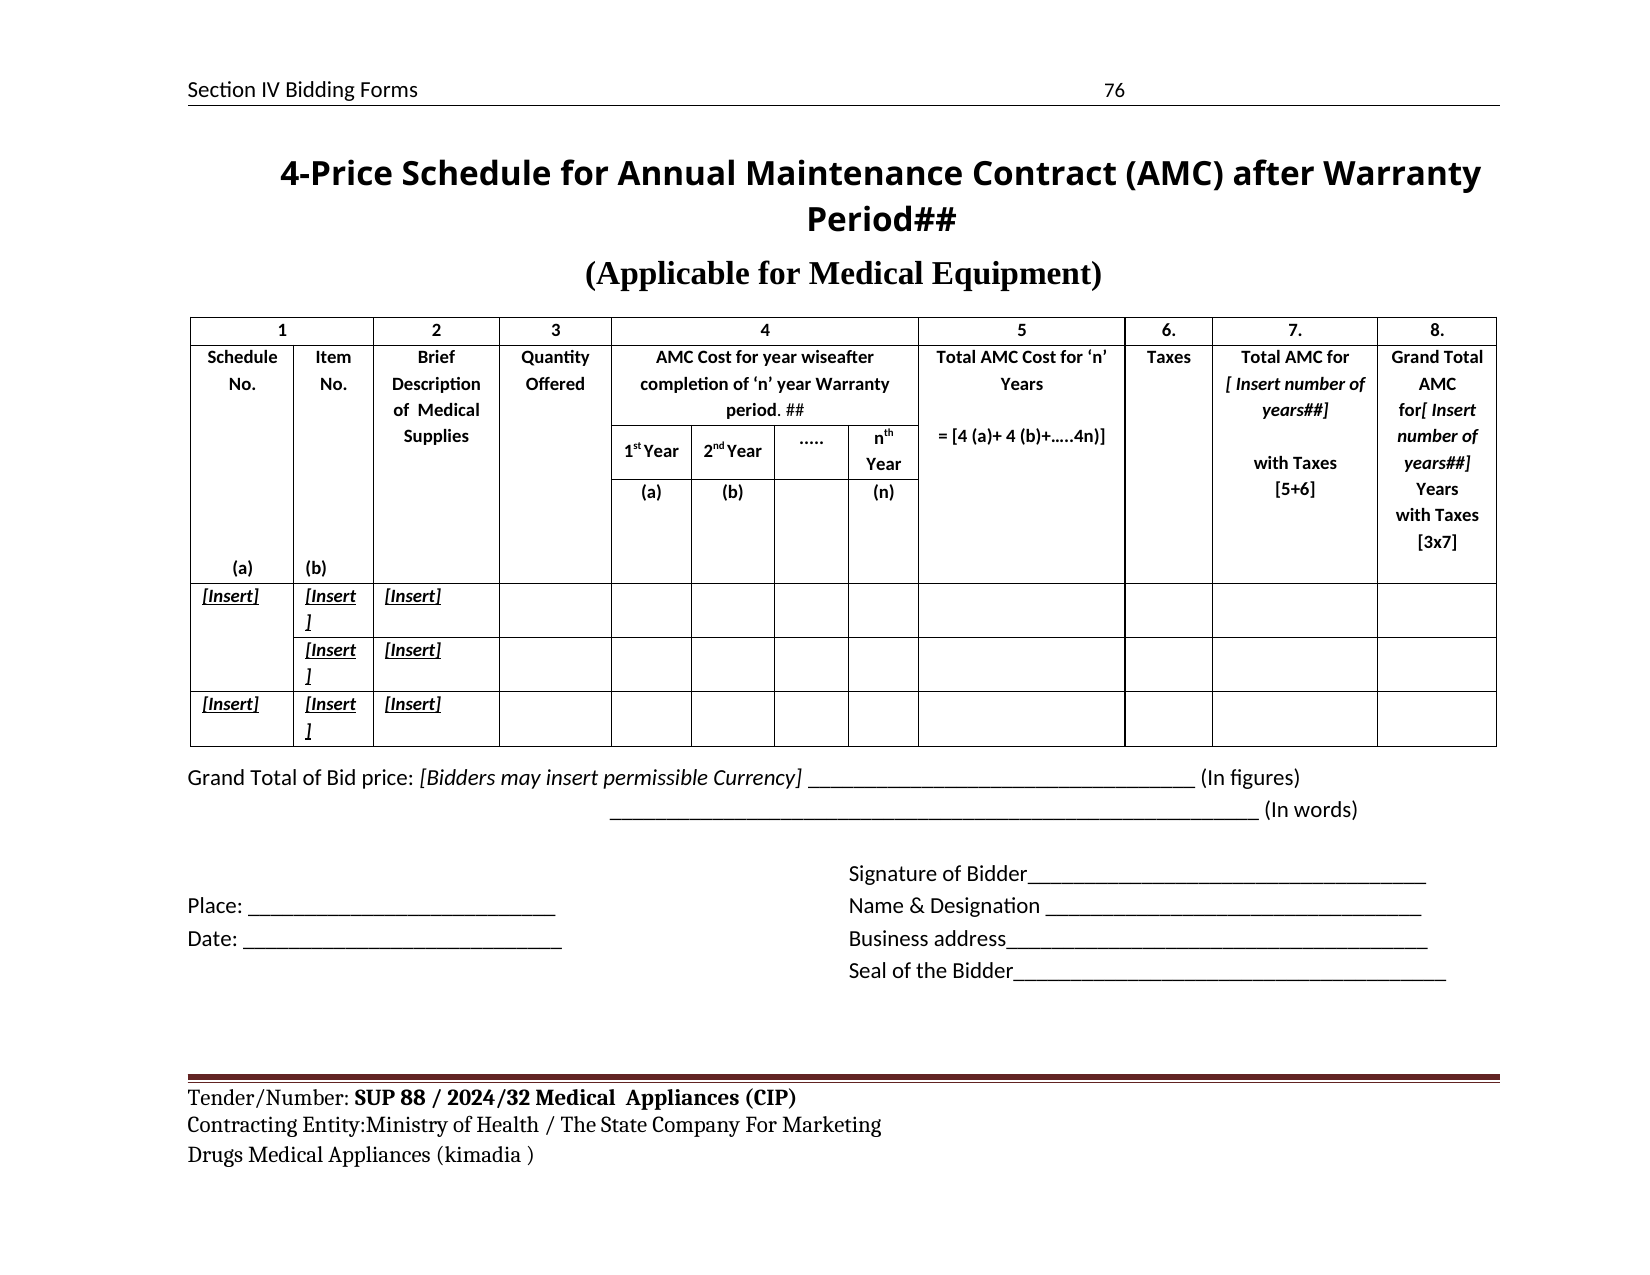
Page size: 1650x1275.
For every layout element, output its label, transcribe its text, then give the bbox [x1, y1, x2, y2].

table_cell [Insert] [191, 584, 293, 691]
table_cell [919, 638, 1124, 691]
table_cell [1126, 584, 1212, 637]
table_cell [Insert] [374, 584, 499, 637]
table_cell [775, 638, 848, 691]
table_cell [Insert] [294, 584, 373, 637]
table_cell [1378, 584, 1496, 637]
table_header 7. [1213, 318, 1377, 344]
table_cell Total AMC Cost for ‘n’ Years = [4 (a)+ 4 (b)+…..4n)] [919, 346, 1124, 583]
table_cell (b) [692, 480, 774, 583]
table_cell Schedule No. (a) [191, 346, 293, 583]
table_cell [1213, 638, 1377, 691]
table_cell [849, 638, 918, 691]
table_cell [775, 480, 848, 583]
table_cell [1213, 584, 1377, 637]
table_cell [Insert] [294, 692, 373, 746]
table_cell Total AMC for [ Insert number of years##] with Taxes [5+6] [1213, 346, 1377, 583]
table_cell Taxes [1126, 346, 1212, 583]
table_cell [775, 692, 848, 746]
table_cell [Insert] [374, 638, 499, 691]
table_cell [500, 692, 611, 746]
table_cell [692, 692, 774, 746]
table_cell nth Year [849, 426, 918, 479]
table_cell 2nd Year [692, 426, 774, 479]
subtitle 4-Price Schedule for Annual Maintenance Contract (AMC) after Warranty Period## [262, 150, 1500, 241]
table_cell (a) [612, 480, 691, 583]
table_cell [775, 584, 848, 637]
text Grand Total of Bid price: [Bidders may insert permissible Currency] __________________________________ (In figures) [187, 763, 1500, 791]
table_cell [Insert] [294, 638, 373, 691]
table_header 8. [1378, 318, 1496, 344]
table_cell Brief Description of Medical Supplies [374, 346, 499, 583]
table_cell [612, 638, 691, 691]
table_cell [919, 584, 1124, 637]
table_cell [1126, 692, 1212, 746]
table_cell AMC Cost for year wiseafter completion of ‘n’ year Warranty period. ## [612, 346, 918, 425]
table_cell [Insert] [191, 692, 293, 746]
table_cell [849, 692, 918, 746]
table_cell Grand Total AMC for[ Insert number of years##] Years with Taxes [3x7] [1378, 346, 1496, 583]
table_cell [1126, 638, 1212, 691]
table_cell [919, 692, 1124, 746]
table_header 4 [612, 318, 918, 344]
table_cell [692, 584, 774, 637]
table_cell [1378, 692, 1496, 746]
table_header Signature of Bidder___________________________________ Name & Designation _________________________________ Business address_____________________________________ Seal of the Bidder______________________________________ [837, 860, 1511, 988]
table_cell [Insert] [374, 692, 499, 746]
table_header 1 [191, 318, 373, 344]
text (Applicable for Medical Equipment) [187, 253, 1500, 292]
table_cell [500, 584, 611, 637]
text _________________________________________________________ (In words) [187, 795, 1500, 823]
table_cell Item No. (b) [294, 346, 373, 583]
table_cell [1213, 692, 1377, 746]
table_cell Quantity Offered [500, 346, 611, 583]
table_header 2 [374, 318, 499, 344]
table_cell [612, 692, 691, 746]
table_cell [612, 584, 691, 637]
table_cell [500, 638, 611, 691]
table_cell (n) [849, 480, 918, 583]
table_cell ..... [775, 426, 848, 479]
table_cell 1st Year [612, 426, 691, 479]
table_header 6. [1126, 318, 1212, 344]
table_header Place: ___________________________ Date: ____________________________ [176, 860, 837, 988]
table_cell [1378, 638, 1496, 691]
table_header 5 [919, 318, 1124, 344]
table_header 3 [500, 318, 611, 344]
table_cell [692, 638, 774, 691]
table_cell [849, 584, 918, 637]
